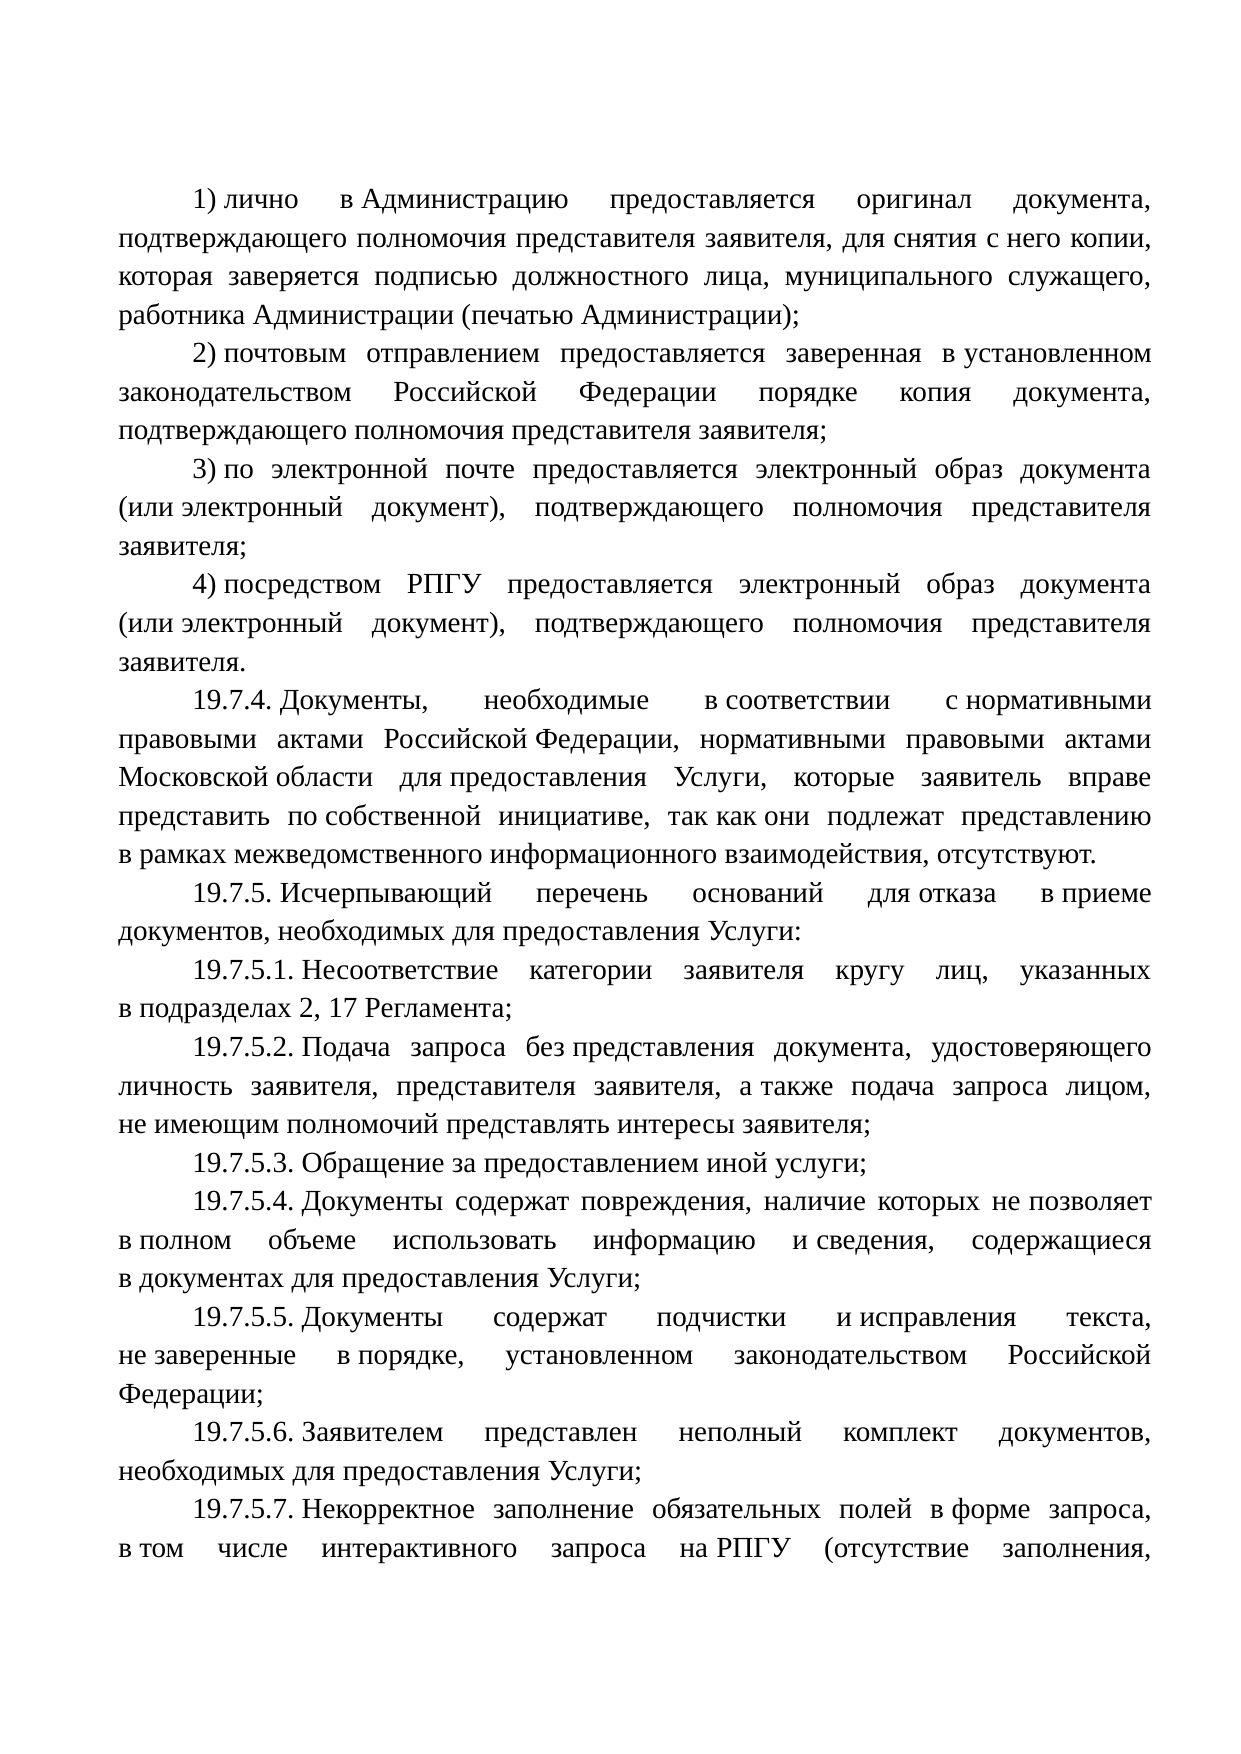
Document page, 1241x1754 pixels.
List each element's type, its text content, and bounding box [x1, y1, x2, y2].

text 19.7.5.6. Заявителем представлен неполный комплект документов, необходимых для предоставления Услуги; [118, 1414, 1152, 1487]
text 4) посредством РПГУ предоставляется электронный образ документа (или электронный документ), подтверждающего полномочия представителя заявителя. [118, 567, 1152, 677]
text 2) почтовым отправлением предоставляется заверенная в установленном законодательством Российской Федерации порядке копия документа, подтверждающего полномочия представителя заявителя; [118, 335, 1152, 446]
text 3) по электронной почте предоставляется электронный образ документа (или электронный документ), подтверждающего полномочия представителя заявителя; [118, 451, 1152, 562]
text 19.7.5. Исчерпывающий перечень оснований для отказа в приеме документов, необходимых для предоставления Услуги: [118, 875, 1152, 947]
text 19.7.4. Документы, необходимые в соответствии с нормативными правовыми актами Российской Федерации, нормативными правовыми актами Московской области для предоставления Услуги, которые заявитель вправе представить по собственной инициативе, так как они подлежат представлению в рамках межведомственного информационного взаимодействия, отсутствуют. [118, 682, 1152, 870]
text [118, 1492, 1152, 1564]
text 1) лично в Администрацию предоставляется оригинал документа, подтверждающего полномочия представителя заявителя, для снятия с него копии, которая заверяется подписью должностного лица, муниципального служащего, работника Администрации (печатью Администрации); [118, 181, 1152, 330]
text 19.7.5.2. Подача запроса без представления документа, удостоверяющего личность заявителя, представителя заявителя, а также подача запроса лицом, не имеющим полномочий представлять интересы заявителя; [118, 1029, 1152, 1140]
text 19.7.5.4. Документы содержат повреждения, наличие которых не позволяет в полном объеме использовать информацию и сведения, содержащиеся в документах для предоставления Услуги; [118, 1183, 1152, 1294]
text 19.7.5.3. Обращение за предоставлением иной услуги; [118, 1145, 1152, 1178]
text 19.7.5.5. Документы содержат подчистки и исправления текста, не заверенные в порядке, установленном законодательством Российской Федерации; [118, 1299, 1152, 1409]
text 19.7.5.1. Несоответствие категории заявителя кругу лиц, указанных в подразделах 2, 17 Регламента; [118, 952, 1152, 1024]
